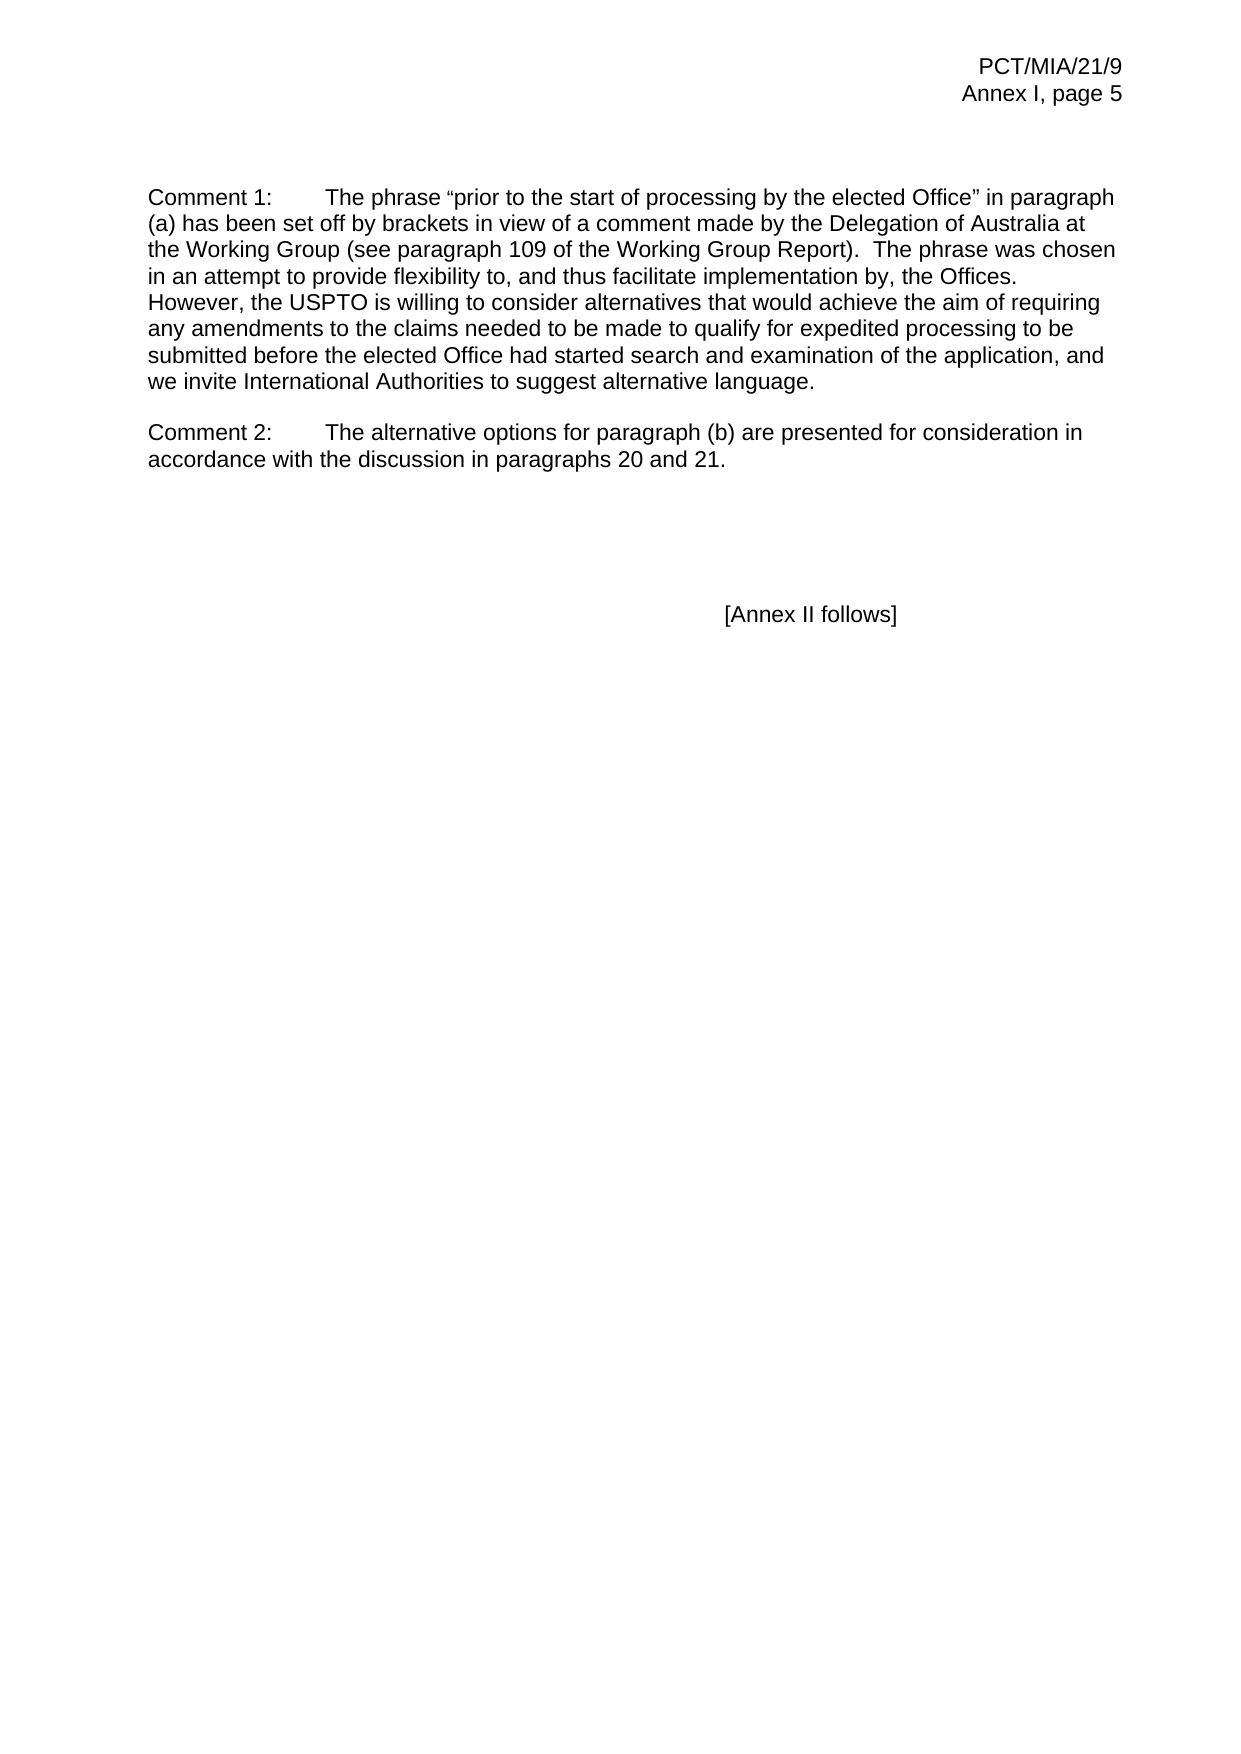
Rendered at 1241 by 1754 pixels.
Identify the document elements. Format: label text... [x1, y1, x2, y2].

text Comment 1: The phrase “prior to the start of processing by the elected Office” in paragraph (a) has been set off by brackets in view of a comment made by the Delegation of Australia at the Working Group (see paragraph 109 of the Working Group Report). The phrase was chosen in an attempt to provide flexibility to, and thus facilitate implementation by, the Offices. However, the USPTO is willing to consider alternatives that would achieve the aim of requiring any amendments to the claims needed to be made to qualify for expedited processing to be submitted before the elected Office had started search and examination of the application, and we invite International Authorities to suggest alternative language. [148, 183, 1122, 394]
text [Annex II follows] [724, 601, 1122, 627]
text Comment 2: The alternative options for paragraph (b) are presented for consideration in accordance with the discussion in paragraphs 20 and 21. [148, 419, 1122, 472]
